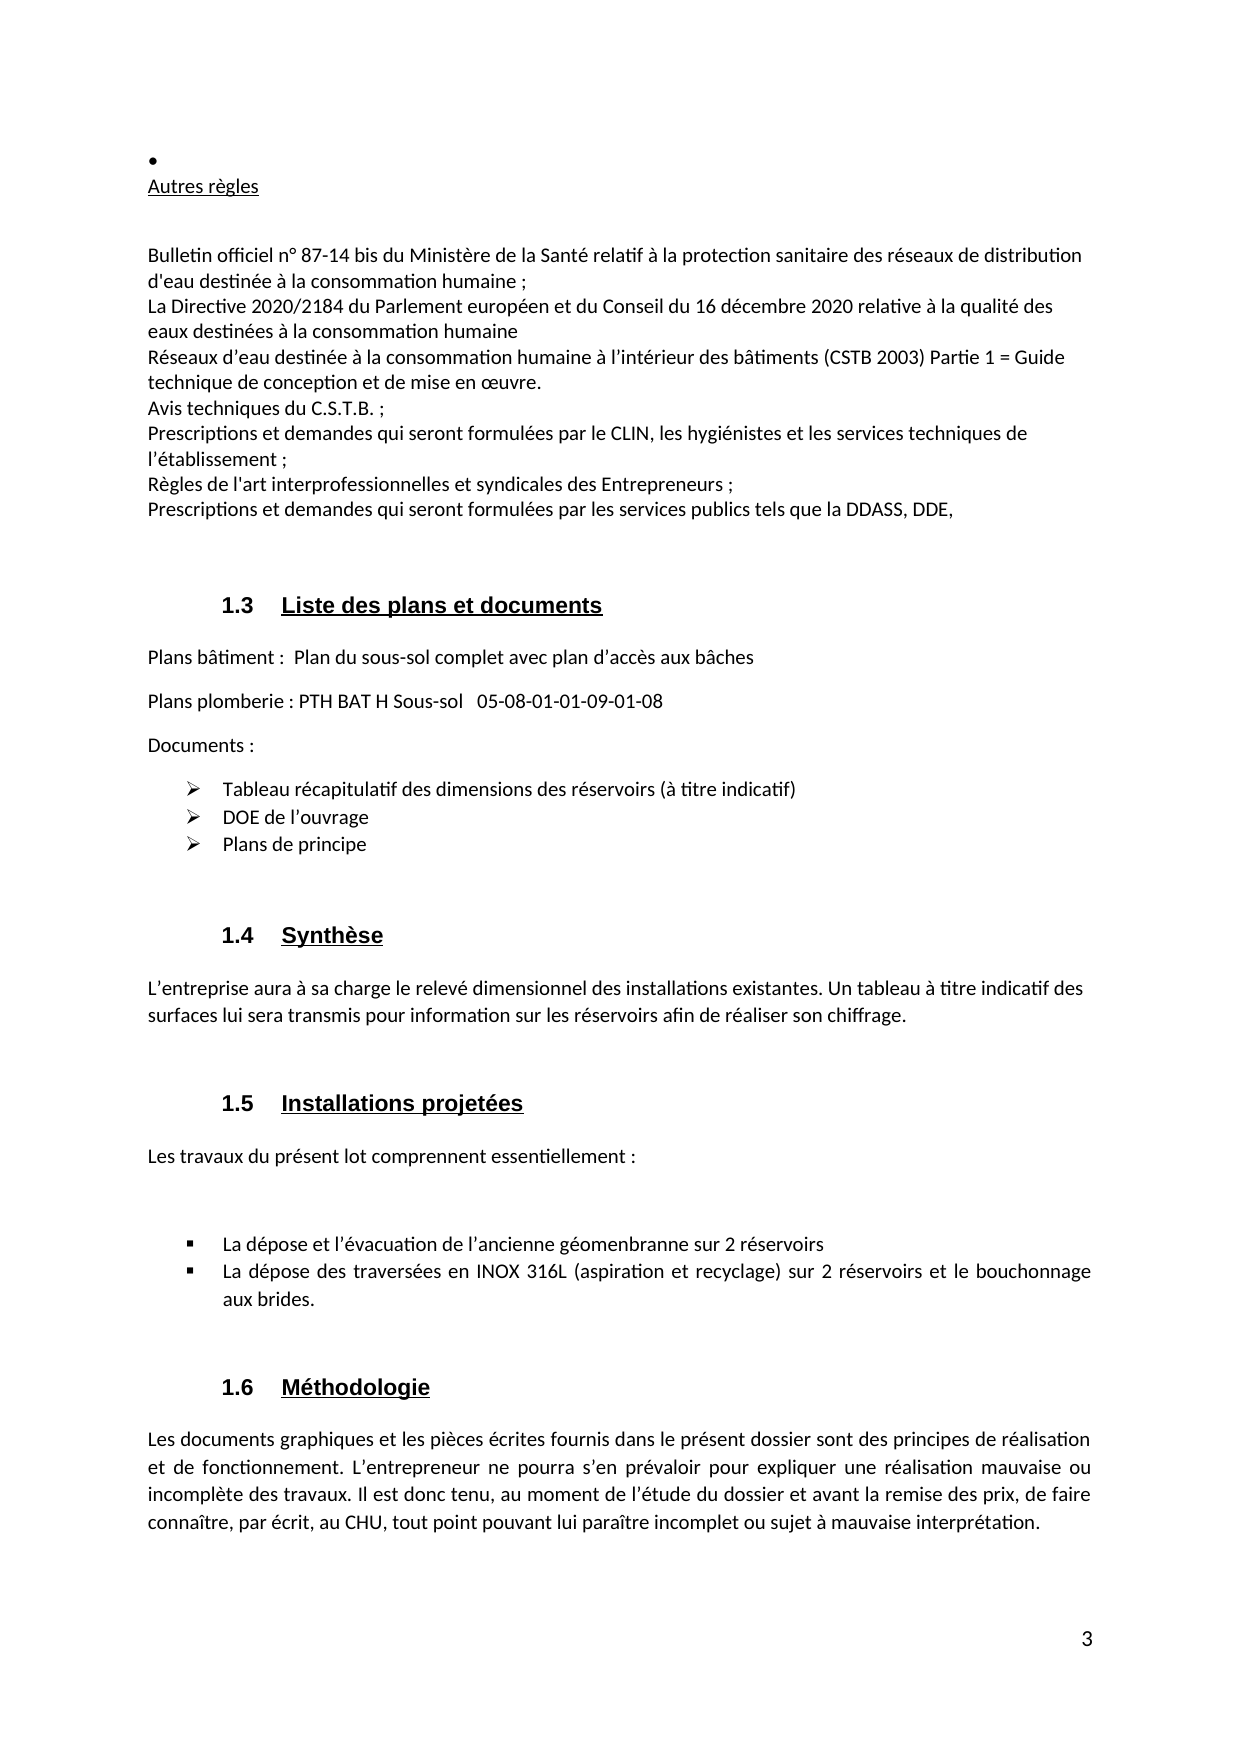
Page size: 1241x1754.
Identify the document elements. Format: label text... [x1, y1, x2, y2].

list Tableau récapitulatif des dimensions des réservoirs (à titre indicatif) [185, 776, 1093, 802]
subtitle Méthodologie [221, 1374, 1093, 1400]
text La Directive 2020/2184 du Parlement européen et du Conseil du 16 décembre 2020 relative à la qualité des eaux destinées à la consommation humaine [148, 293, 1093, 344]
list La dépose des traversées en INOX 316L (aspiration et recyclage) sur 2 réservoirs et le bouchonnage aux brides. [185, 1258, 1093, 1311]
text Avis techniques du C.S.T.B. ; [148, 395, 1093, 420]
text Prescriptions et demandes qui seront formulées par le CLIN, les hygiénistes et les services techniques de l’établissement ; [148, 420, 1093, 471]
text Autres règles [148, 173, 1093, 198]
text L’entreprise aura à sa charge le relevé dimensionnel des installations existantes. Un tableau à titre indicatif des surfaces lui sera transmis pour information sur les réservoirs afin de réaliser son chiffrage. [148, 975, 1093, 1027]
text Réseaux d’eau destinée à la consommation humaine à l’intérieur des bâtiments (CSTB 2003) Partie 1 = Guide technique de conception et de mise en œuvre. [148, 344, 1093, 395]
text Règles de l'art interprofessionnelles et syndicales des Entrepreneurs ; [148, 471, 1093, 497]
text Bulletin officiel n° 87-14 bis du Ministère de la Santé relatif à la protection sanitaire des réseaux de distribution d'eau destinée à la consommation humaine ; [148, 242, 1093, 293]
list Plans de principe [185, 831, 1093, 857]
subtitle Synthèse [221, 922, 1093, 948]
subtitle Liste des plans et documents [221, 592, 1093, 618]
text Plans bâtiment : Plan du sous-sol complet avec plan d’accès aux bâches [148, 644, 1093, 670]
text Documents : [148, 732, 1093, 758]
text • [148, 148, 1093, 173]
text Les documents graphiques et les pièces écrites fournis dans le présent dossier sont des principes de réalisation et de fonctionnement. L’entrepreneur ne pourra s’en prévaloir pour expliquer une réalisation mauvaise ou incomplète des travaux. Il est donc tenu, au moment de l’étude du dossier et avant la remise des prix, de faire connaître, par écrit, au CHU, tout point pouvant lui paraître incomplet ou sujet à mauvaise interprétation. [148, 1427, 1093, 1534]
subtitle Installations projetées [221, 1090, 1093, 1117]
list DOE de l’ouvrage [185, 804, 1093, 829]
text Prescriptions et demandes qui seront formulées par les services publics tels que la DDASS, DDE, [148, 497, 1093, 522]
list La dépose et l’évacuation de l’ancienne géomenbranne sur 2 réservoirs [185, 1231, 1093, 1256]
text Plans plomberie : PTH BAT H Sous-sol 05-08-01-01-09-01-08 [148, 688, 1093, 714]
text Les travaux du présent lot comprennent essentiellement : [148, 1143, 1093, 1168]
